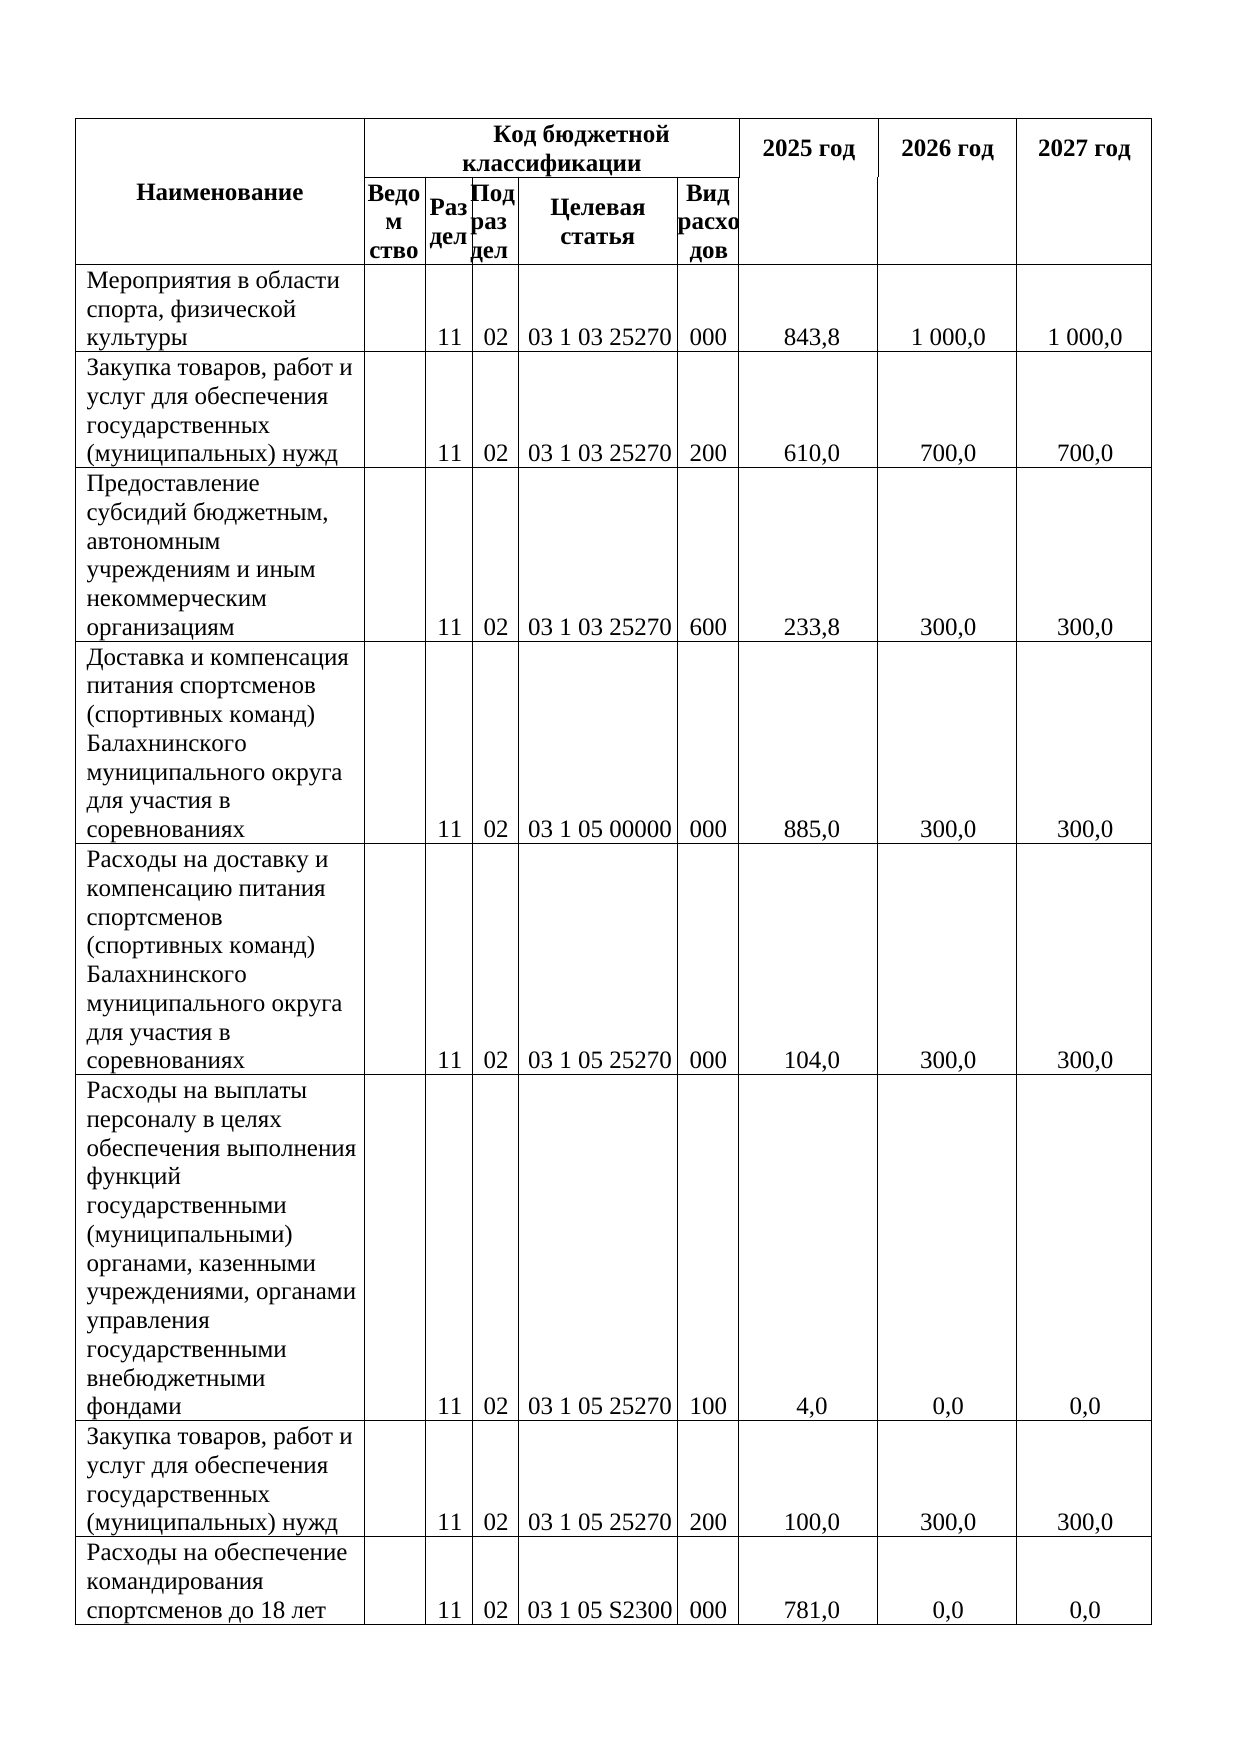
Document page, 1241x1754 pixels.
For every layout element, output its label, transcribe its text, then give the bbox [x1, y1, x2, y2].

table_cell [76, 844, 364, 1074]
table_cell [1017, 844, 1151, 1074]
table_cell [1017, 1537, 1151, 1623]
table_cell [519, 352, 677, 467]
table_cell Целевая статья [519, 178, 677, 264]
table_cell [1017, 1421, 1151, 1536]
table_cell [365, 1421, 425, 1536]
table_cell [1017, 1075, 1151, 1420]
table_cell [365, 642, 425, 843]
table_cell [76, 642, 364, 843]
table_header 2026 год [879, 119, 1016, 177]
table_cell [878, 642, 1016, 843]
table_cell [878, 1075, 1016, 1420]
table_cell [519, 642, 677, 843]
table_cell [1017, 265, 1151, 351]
table_cell [1017, 177, 1151, 264]
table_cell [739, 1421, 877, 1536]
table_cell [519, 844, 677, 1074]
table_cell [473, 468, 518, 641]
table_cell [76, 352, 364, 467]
table_header 2025 год [740, 119, 878, 177]
table_cell [739, 177, 877, 264]
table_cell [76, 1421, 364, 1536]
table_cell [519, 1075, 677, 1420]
table_cell Вид расходов [678, 178, 738, 264]
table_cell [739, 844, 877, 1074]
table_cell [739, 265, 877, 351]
table_header 2027 год [1017, 119, 1151, 177]
table_header Наименование [76, 119, 364, 264]
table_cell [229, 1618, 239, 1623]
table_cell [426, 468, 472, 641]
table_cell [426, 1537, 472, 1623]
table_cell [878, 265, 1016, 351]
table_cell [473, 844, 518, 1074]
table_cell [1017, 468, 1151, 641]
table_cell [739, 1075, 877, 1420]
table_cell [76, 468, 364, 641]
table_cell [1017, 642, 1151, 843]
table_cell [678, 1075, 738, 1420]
table_cell Раз дел [426, 178, 472, 264]
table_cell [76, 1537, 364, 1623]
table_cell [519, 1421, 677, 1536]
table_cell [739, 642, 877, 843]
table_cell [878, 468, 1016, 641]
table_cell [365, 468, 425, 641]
table_cell Под раз дел [473, 178, 518, 264]
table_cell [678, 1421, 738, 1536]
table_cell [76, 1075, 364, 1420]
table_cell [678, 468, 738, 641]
table_cell [878, 177, 1016, 264]
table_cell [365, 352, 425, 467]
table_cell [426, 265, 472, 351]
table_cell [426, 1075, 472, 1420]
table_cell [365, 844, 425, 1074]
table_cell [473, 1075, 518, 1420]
table_header Код бюджетной классификации [365, 119, 739, 177]
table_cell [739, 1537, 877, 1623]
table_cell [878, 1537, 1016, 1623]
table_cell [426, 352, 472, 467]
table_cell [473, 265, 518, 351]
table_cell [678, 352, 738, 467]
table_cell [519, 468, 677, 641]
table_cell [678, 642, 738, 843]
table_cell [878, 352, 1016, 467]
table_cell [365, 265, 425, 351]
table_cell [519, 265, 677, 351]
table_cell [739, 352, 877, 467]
table_cell Ведом ство [365, 178, 425, 264]
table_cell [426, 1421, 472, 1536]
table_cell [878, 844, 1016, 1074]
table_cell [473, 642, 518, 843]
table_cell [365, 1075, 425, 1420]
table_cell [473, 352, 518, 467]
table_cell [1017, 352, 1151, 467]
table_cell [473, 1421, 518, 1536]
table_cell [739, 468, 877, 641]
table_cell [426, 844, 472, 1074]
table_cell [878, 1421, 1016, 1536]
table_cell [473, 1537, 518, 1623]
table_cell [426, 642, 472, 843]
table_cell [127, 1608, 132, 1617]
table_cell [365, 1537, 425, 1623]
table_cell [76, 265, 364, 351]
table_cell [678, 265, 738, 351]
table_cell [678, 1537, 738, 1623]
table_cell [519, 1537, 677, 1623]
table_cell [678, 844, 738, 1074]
